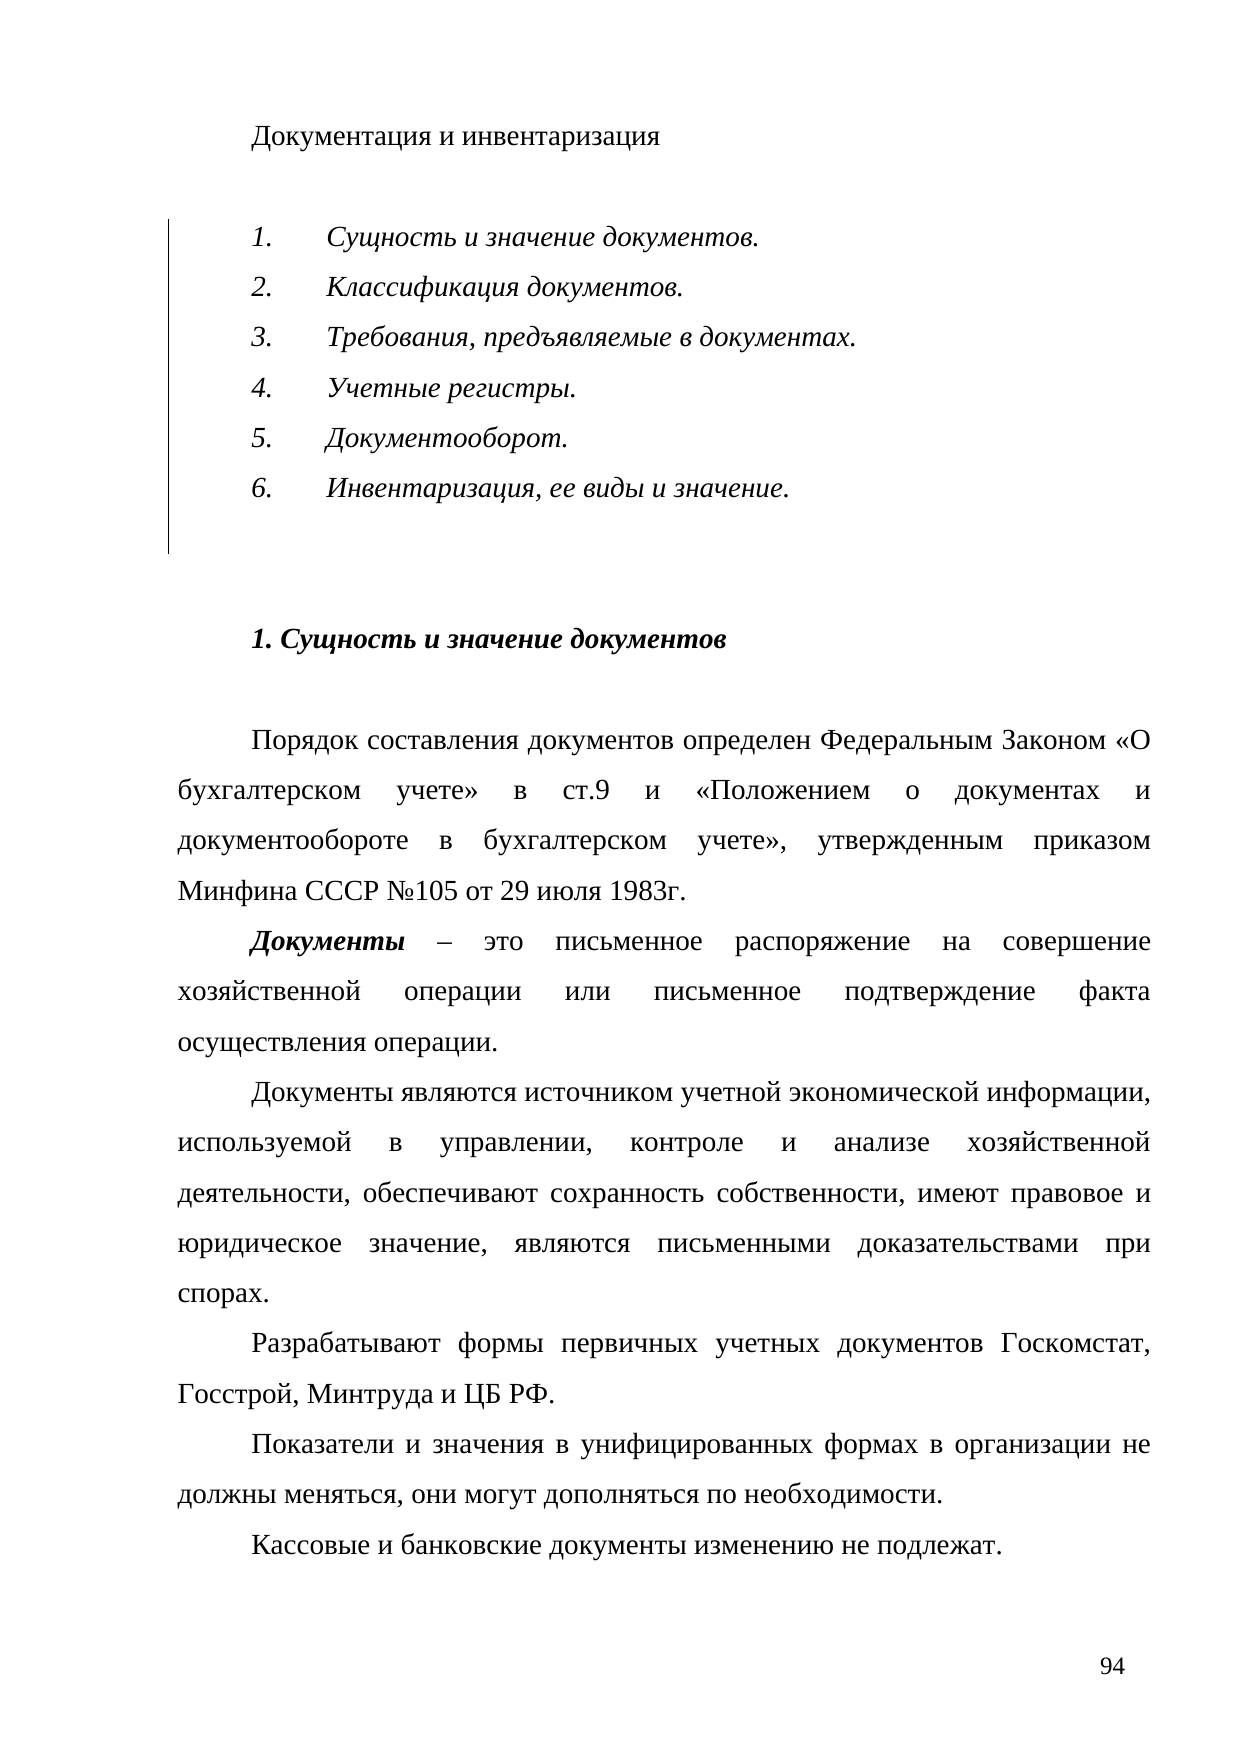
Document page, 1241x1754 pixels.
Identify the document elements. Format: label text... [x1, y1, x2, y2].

list Требования, предъявляемые в документах. [169, 319, 1152, 353]
text Порядок составления документов определен Федеральным Законом «О бухгалтерском учете» в ст.9 и «Положением о документах и документообороте в бухгалтерском учете», утвержденным приказом Минфина СССР №105 от 29 июля 1983г. [177, 722, 1152, 906]
text Документация и инвентаризация [177, 118, 1152, 152]
list Сущность и значение документов. [169, 219, 1152, 252]
list Инвентаризация, ее виды и значение. [169, 470, 1152, 504]
list Учетные регистры. [169, 370, 1152, 403]
text Документы – это письменное распоряжение на совершение хозяйственной операции или письменное подтверждение факта осуществления операции. [177, 923, 1152, 1057]
subtitle 1. Сущность и значение документов [177, 621, 1152, 655]
list Классификация документов. [169, 269, 1152, 303]
text Кассовые и банковские документы изменению не подлежат. [177, 1527, 1152, 1560]
text Документы являются источником учетной экономической информации, используемой в управлении, контроле и анализе хозяйственной деятельности, обеспечивают сохранность собственности, имеют правовое и юридическое значение, являются письменными доказательствами при спорах. [177, 1074, 1152, 1309]
text Разрабатывают формы первичных учетных документов Госкомстат, Госстрой, Минтруда и ЦБ РФ. [177, 1326, 1152, 1409]
text Показатели и значения в унифицированных формах в организации не должны меняться, они могут дополняться по необходимости. [177, 1426, 1152, 1510]
list Документооборот. [169, 420, 1152, 453]
